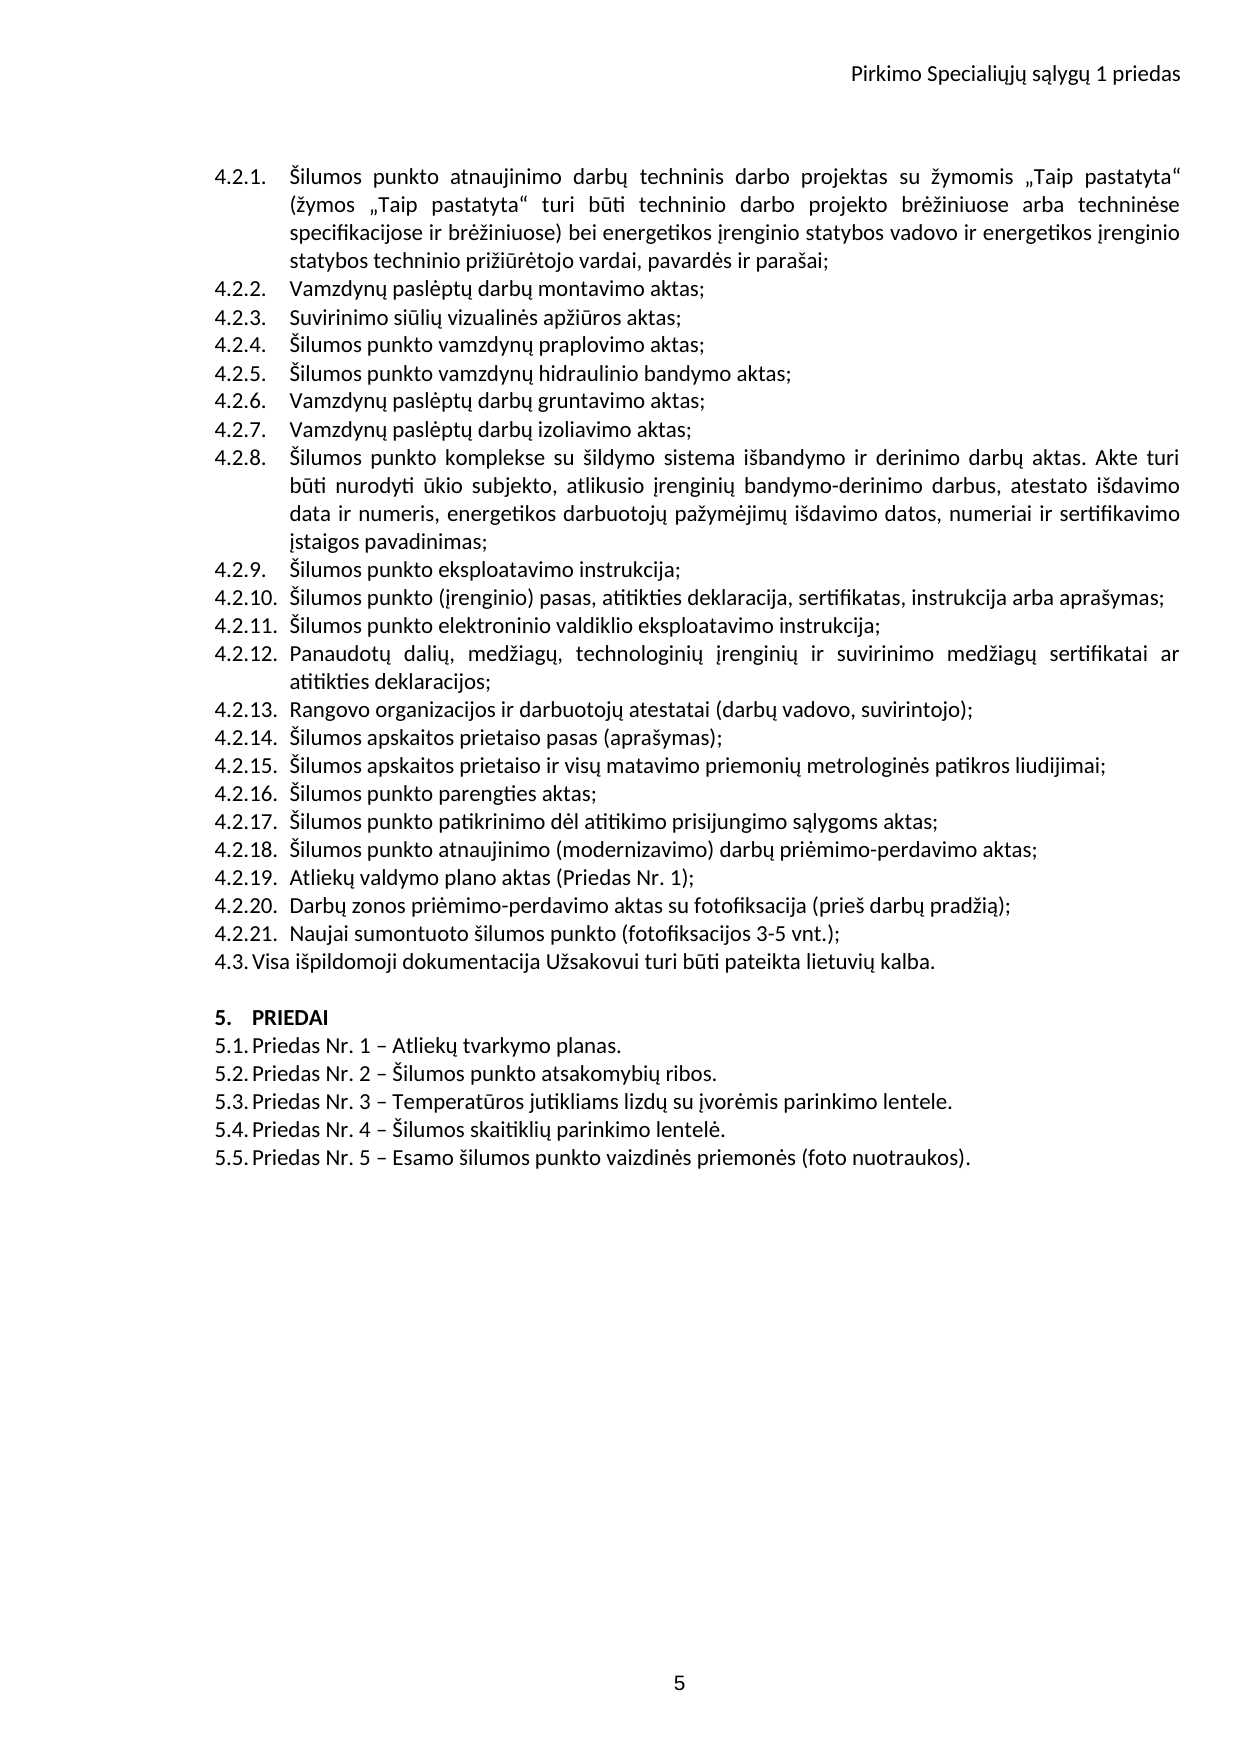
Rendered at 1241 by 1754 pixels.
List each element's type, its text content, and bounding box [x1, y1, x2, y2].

list Naujai sumontuoto šilumos punkto (fotofiksacijos 3-5 vnt.); [214, 919, 1181, 947]
list Šilumos apskaitos prietaiso ir visų matavimo priemonių metrologinės patikros liudijimai; [214, 751, 1181, 779]
list Šilumos punkto atnaujinimo darbų techninis darbo projektas su žymomis „Taip pastatyta“ (žymos „Taip pastatyta“ turi būti techninio darbo projekto brėžiniuose arba techninėse specifikacijose ir brėžiniuose) bei energetikos įrenginio statybos vadovo ir energetikos įrenginio statybos techninio prižiūrėtojo vardai, pavardės ir parašai; [214, 162, 1181, 274]
list Šilumos punkto atnaujinimo (modernizavimo) darbų priėmimo-perdavimo aktas; [214, 835, 1181, 863]
list Visa išpildomoji dokumentacija Užsakovui turi būti pateikta lietuvių kalba. [214, 947, 1181, 975]
list Rangovo organizacijos ir darbuotojų atestatai (darbų vadovo, suvirintojo); [214, 695, 1181, 723]
list Šilumos punkto eksploatavimo instrukcija; [214, 555, 1181, 583]
list Šilumos punkto vamzdynų hidraulinio bandymo aktas; [214, 359, 1181, 387]
list Šilumos apskaitos prietaiso pasas (aprašymas); [214, 723, 1181, 751]
list PRIEDAI [214, 1003, 1181, 1031]
list Šilumos punkto parengties aktas; [214, 779, 1181, 807]
list Priedas Nr. 4 – Šilumos skaitiklių parinkimo lentelė. [214, 1115, 1181, 1143]
list Vamzdynų paslėptų darbų izoliavimo aktas; [214, 415, 1181, 443]
list Panaudotų dalių, medžiagų, technologinių įrenginių ir suvirinimo medžiagų sertifikatai ar atitikties deklaracijos; [214, 639, 1181, 695]
list Šilumos punkto (įrenginio) pasas, atitikties deklaracija, sertifikatas, instrukcija arba aprašymas; [214, 583, 1181, 611]
list Vamzdynų paslėptų darbų montavimo aktas; [214, 274, 1181, 303]
list Suvirinimo siūlių vizualinės apžiūros aktas; [214, 303, 1181, 331]
list Šilumos punkto vamzdynų praplovimo aktas; [214, 331, 1181, 359]
list Šilumos punkto elektroninio valdiklio eksploatavimo instrukcija; [214, 611, 1181, 639]
list Priedas Nr. 1 – Atliekų tvarkymo planas. [214, 1031, 1181, 1059]
list Vamzdynų paslėptų darbų gruntavimo aktas; [214, 387, 1181, 415]
list Šilumos punkto patikrinimo dėl atitikimo prisijungimo sąlygoms aktas; [214, 807, 1181, 835]
list Priedas Nr. 5 – Esamo šilumos punkto vaizdinės priemonės (foto nuotraukos). [214, 1143, 1181, 1171]
list Priedas Nr. 2 – Šilumos punkto atsakomybių ribos. [214, 1059, 1181, 1087]
list Darbų zonos priėmimo-perdavimo aktas su fotofiksacija (prieš darbų pradžią); [214, 891, 1181, 919]
list Šilumos punkto komplekse su šildymo sistema išbandymo ir derinimo darbų aktas. Akte turi būti nurodyti ūkio subjekto, atlikusio įrenginių bandymo-derinimo darbus, atestato išdavimo data ir numeris, energetikos darbuotojų pažymėjimų išdavimo datos, numeriai ir sertifikavimo įstaigos pavadinimas; [214, 443, 1181, 555]
list Atliekų valdymo plano aktas (Priedas Nr. 1); [214, 863, 1181, 891]
list Priedas Nr. 3 – Temperatūros jutikliams lizdų su įvorėmis parinkimo lentele. [214, 1087, 1181, 1115]
